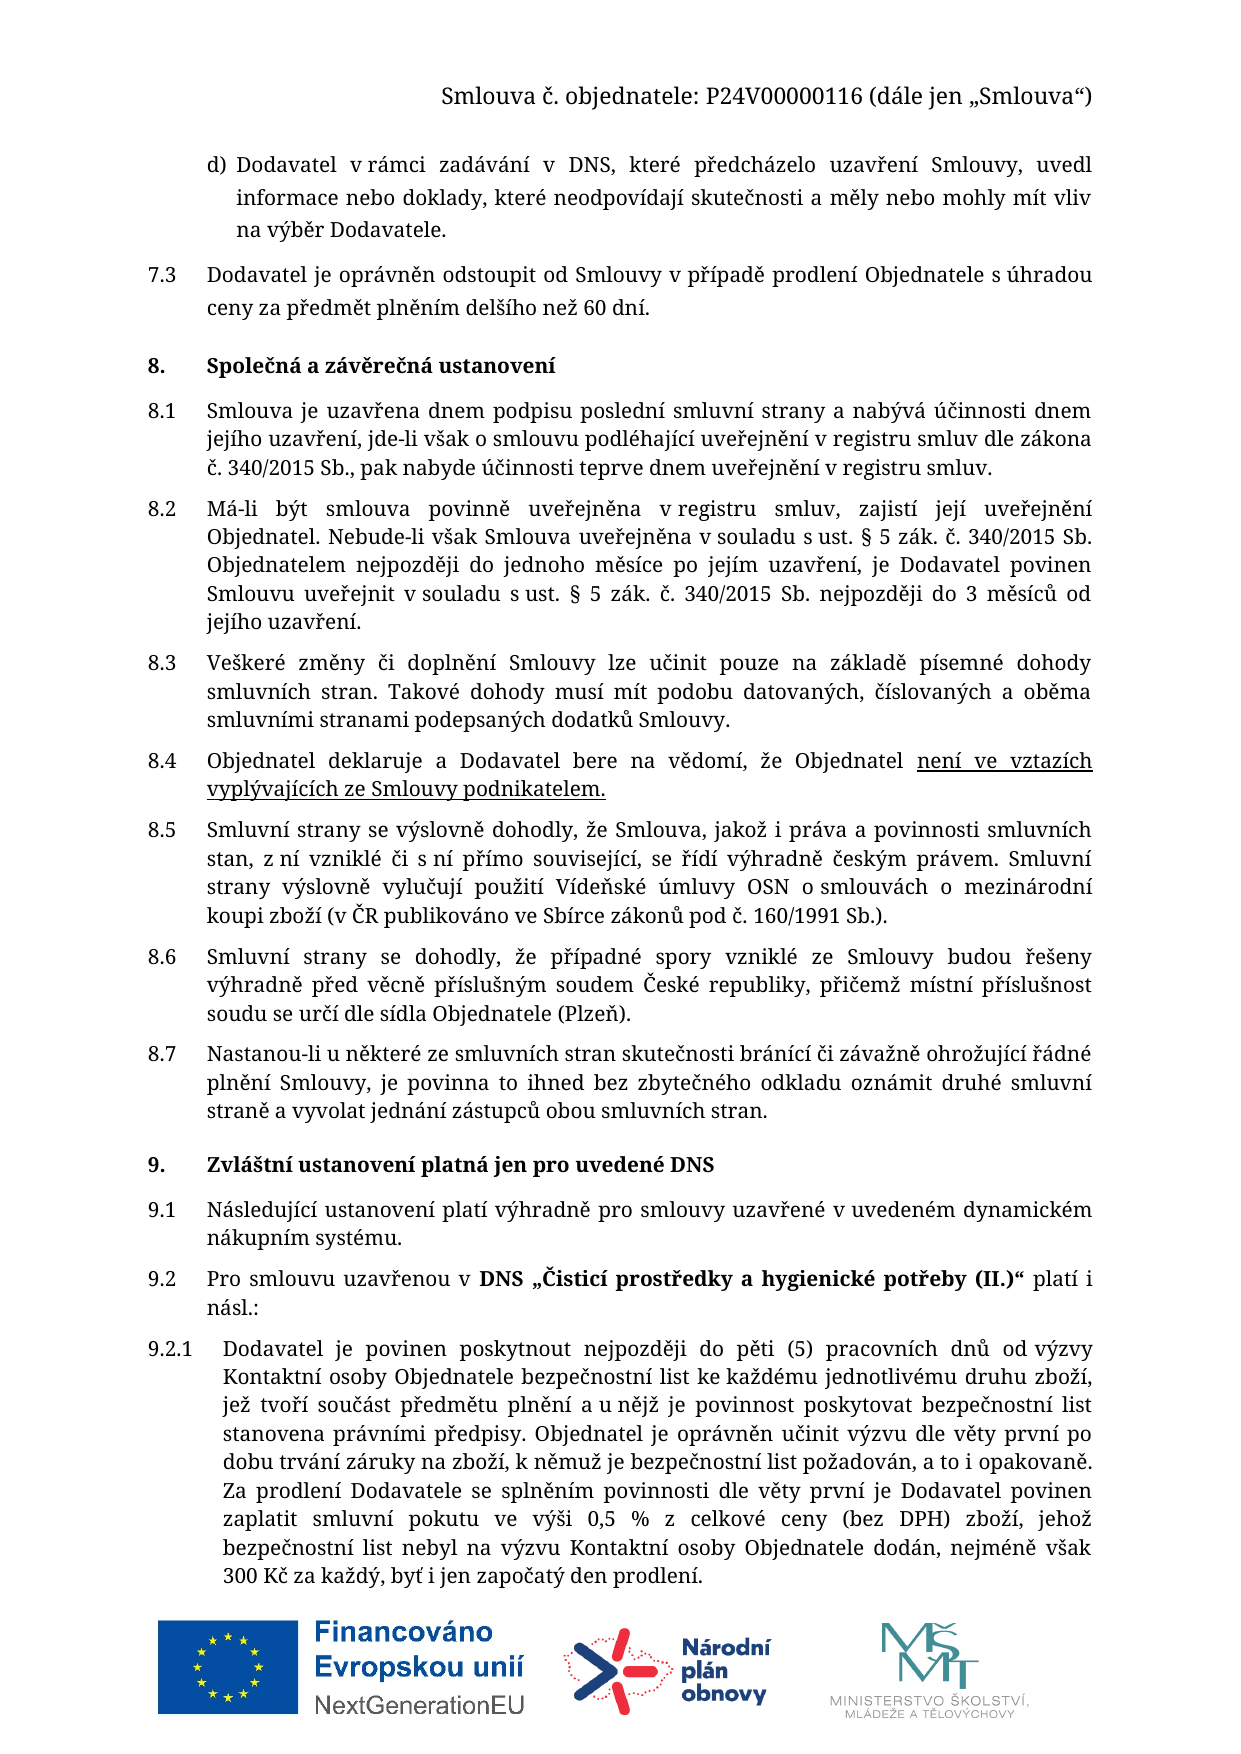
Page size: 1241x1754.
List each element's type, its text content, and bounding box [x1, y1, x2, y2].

list Dodavatel v rámci zadávání v DNS, které předcházelo uzavření Smlouvy, uvedl informace nebo doklady, které neodpovídají skutečnosti a měly nebo mohly mít vliv na výběr Dodavatele. [207, 150, 1093, 244]
list Má-li být smlouva povinně uveřejněna v registru smluv, zajistí její uveřejnění Objednatel. Nebude-li však Smlouva uveřejněna v souladu s ust. § 5 zák. č. 340/2015 Sb. Objednatelem nejpozději do jednoho měsíce po jejím uzavření, je Dodavatel povinen Smlouvu uveřejnit v souladu s ust. § 5 zák. č. 340/2015 Sb. nejpozději do 3 měsíců od jejího uzavření. [148, 494, 1093, 636]
list Následující ustanovení platí výhradně pro smlouvy uzavřené v uvedeném dynamickém nákupním systému. [148, 1195, 1093, 1252]
picture [147, 1605, 789, 1726]
list Objednatel deklaruje a Dodavatel bere na vědomí, že Objednatel není ve vztazích vyplývajících ze Smlouvy podnikatelem. [148, 746, 1093, 803]
list Dodavatel je povinen poskytnout nejpozději do pěti (5) pracovních dnů od výzvy Kontaktní osoby Objednatele bezpečnostní list ke každému jednotlivému druhu zboží, jež tvoří součást předmětu plnění a u nějž je povinnost poskytovat bezpečnostní list stanovena právními předpisy. Objednatel je oprávněn učinit výzvu dle věty první po dobu trvání záruky na zboží, k němuž je bezpečnostní list požadován, a to i opakovaně. Za prodlení Dodavatele se splněním povinnosti dle věty první je Dodavatel povinen zaplatit smluvní pokutu ve výši 0,5 % z celkové ceny (bez DPH) zboží, jehož bezpečnostní list nebyl na výzvu Kontaktní osoby Objednatele dodán, nejméně však 300 Kč za každý, byť i jen započatý den prodlení. [148, 1334, 1093, 1590]
list Zvláštní ustanovení platná jen pro uvedené DNS [148, 1150, 1093, 1178]
list Smluvní strany se dohodly, že případné spory vzniklé ze Smlouvy budou řešeny výhradně před věcně příslušným soudem České republiky, přičemž místní příslušnost soudu se určí dle sídla Objednatele (Plzeň). [148, 942, 1093, 1027]
list Veškeré změny či doplnění Smlouvy lze učinit pouze na základě písemné dohody smluvních stran. Takové dohody musí mít podobu datovaných, číslovaných a oběma smluvními stranami podepsaných dodatků Smlouvy. [148, 648, 1093, 734]
list Smluvní strany se výslovně dohodly, že Smlouva, jakož i práva a povinnosti smluvních stan, z ní vzniklé či s ní přímo související, se řídí výhradně českým právem. Smluvní strany výslovně vylučují použití Vídeňské úmluvy OSN o smlouvách o mezinárodní koupi zboží (v ČR publikováno ve Sbírce zákonů pod č. 160/1991 Sb.). [148, 816, 1093, 929]
picture [820, 1616, 1039, 1726]
list Dodavatel je oprávněn odstoupit od Smlouvy v případě prodlení Objednatele s úhradou ceny za předmět plněním delšího než 60 dní. [148, 261, 1093, 322]
list Smlouva je uzavřena dnem podpisu poslední smluvní strany a nabývá účinnosti dnem jejího uzavření, jde-li však o smlouvu podléhající uveřejnění v registru smluv dle zákona č. 340/2015 Sb., pak nabyde účinnosti teprve dnem uveřejnění v registru smluv. [148, 396, 1093, 481]
list Nastanou-li u některé ze smluvních stran skutečnosti bránící či závažně ohrožující řádné plnění Smlouvy, je povinna to ihned bez zbytečného odkladu oznámit druhé smluvní straně a vyvolat jednání zástupců obou smluvních stran. [148, 1039, 1093, 1125]
list Společná a závěrečná ustanovení [148, 351, 1093, 379]
list Pro smlouvu uzavřenou v DNS „Čisticí prostředky a hygienické potřeby (II.)“ platí i násl.: [148, 1264, 1093, 1321]
